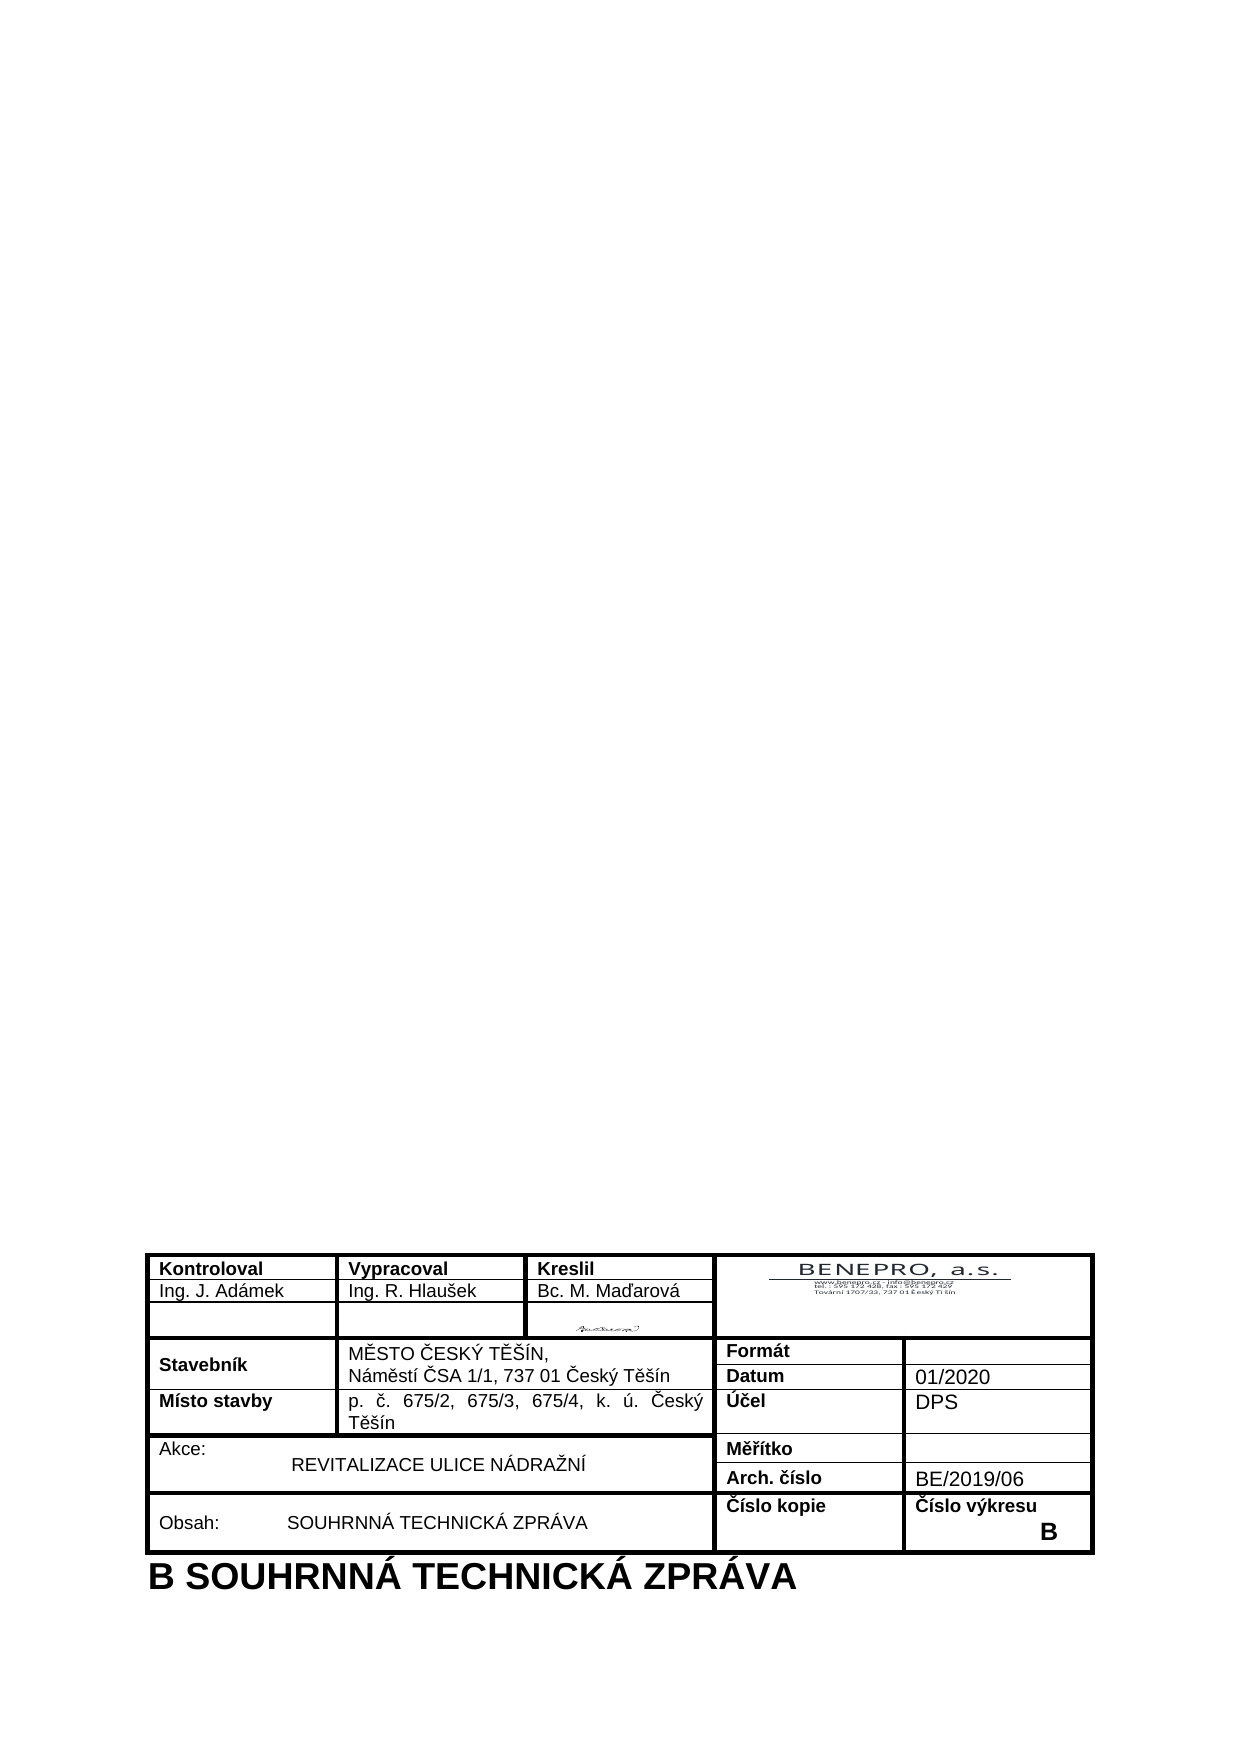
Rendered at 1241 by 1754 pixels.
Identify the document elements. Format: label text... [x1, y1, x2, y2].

table_cell MĚSTO ČESKÝ TĚŠÍN, Náměstí ČSA 1/1, 737 01 Český Těšín [339, 1340, 712, 1389]
table_cell Akce: [150, 1438, 280, 1491]
table_cell p. č. 675/2, 675/3, 675/4, k. ú. Český Těšín [339, 1390, 712, 1433]
table_cell Stavebník [150, 1340, 335, 1389]
table_cell [528, 1303, 712, 1336]
table_cell Arch. číslo [717, 1463, 902, 1491]
text B SOUHRNNÁ TECHNICKÁ ZPRÁVA [148, 1555, 1093, 1597]
table_header Vypracoval [339, 1257, 523, 1279]
table_cell 01/2020 [906, 1365, 1090, 1389]
table_cell Měřítko [717, 1434, 902, 1462]
table_cell Bc. M. Maďarová [528, 1280, 712, 1301]
table_header Kreslil [528, 1257, 712, 1279]
table_cell Číslo kopie [717, 1495, 902, 1550]
table_cell [906, 1434, 1090, 1462]
table_header Kontroloval [150, 1257, 335, 1279]
table_cell Formát [717, 1340, 902, 1364]
table_cell [906, 1340, 1090, 1364]
table_cell Účel [717, 1390, 902, 1433]
table_cell Místo stavby [150, 1390, 335, 1433]
table_cell Ing. R. Hlaušek [339, 1280, 523, 1301]
table_cell Číslo výkresu B [906, 1495, 1090, 1550]
table_cell Datum [717, 1365, 902, 1389]
table_cell Ing. J. Adámek [150, 1280, 335, 1301]
table_cell [339, 1303, 523, 1336]
table_cell BE/2019/06 [906, 1463, 1090, 1491]
table_cell DPS [906, 1390, 1090, 1433]
table_cell [150, 1303, 335, 1336]
table_cell REVITALIZACE ULICE NÁDRAŽNÍ [280, 1438, 712, 1491]
table_header [717, 1257, 1090, 1336]
table_cell Obsah: SOUHRNNÁ TECHNICKÁ ZPRÁVA [150, 1495, 712, 1550]
